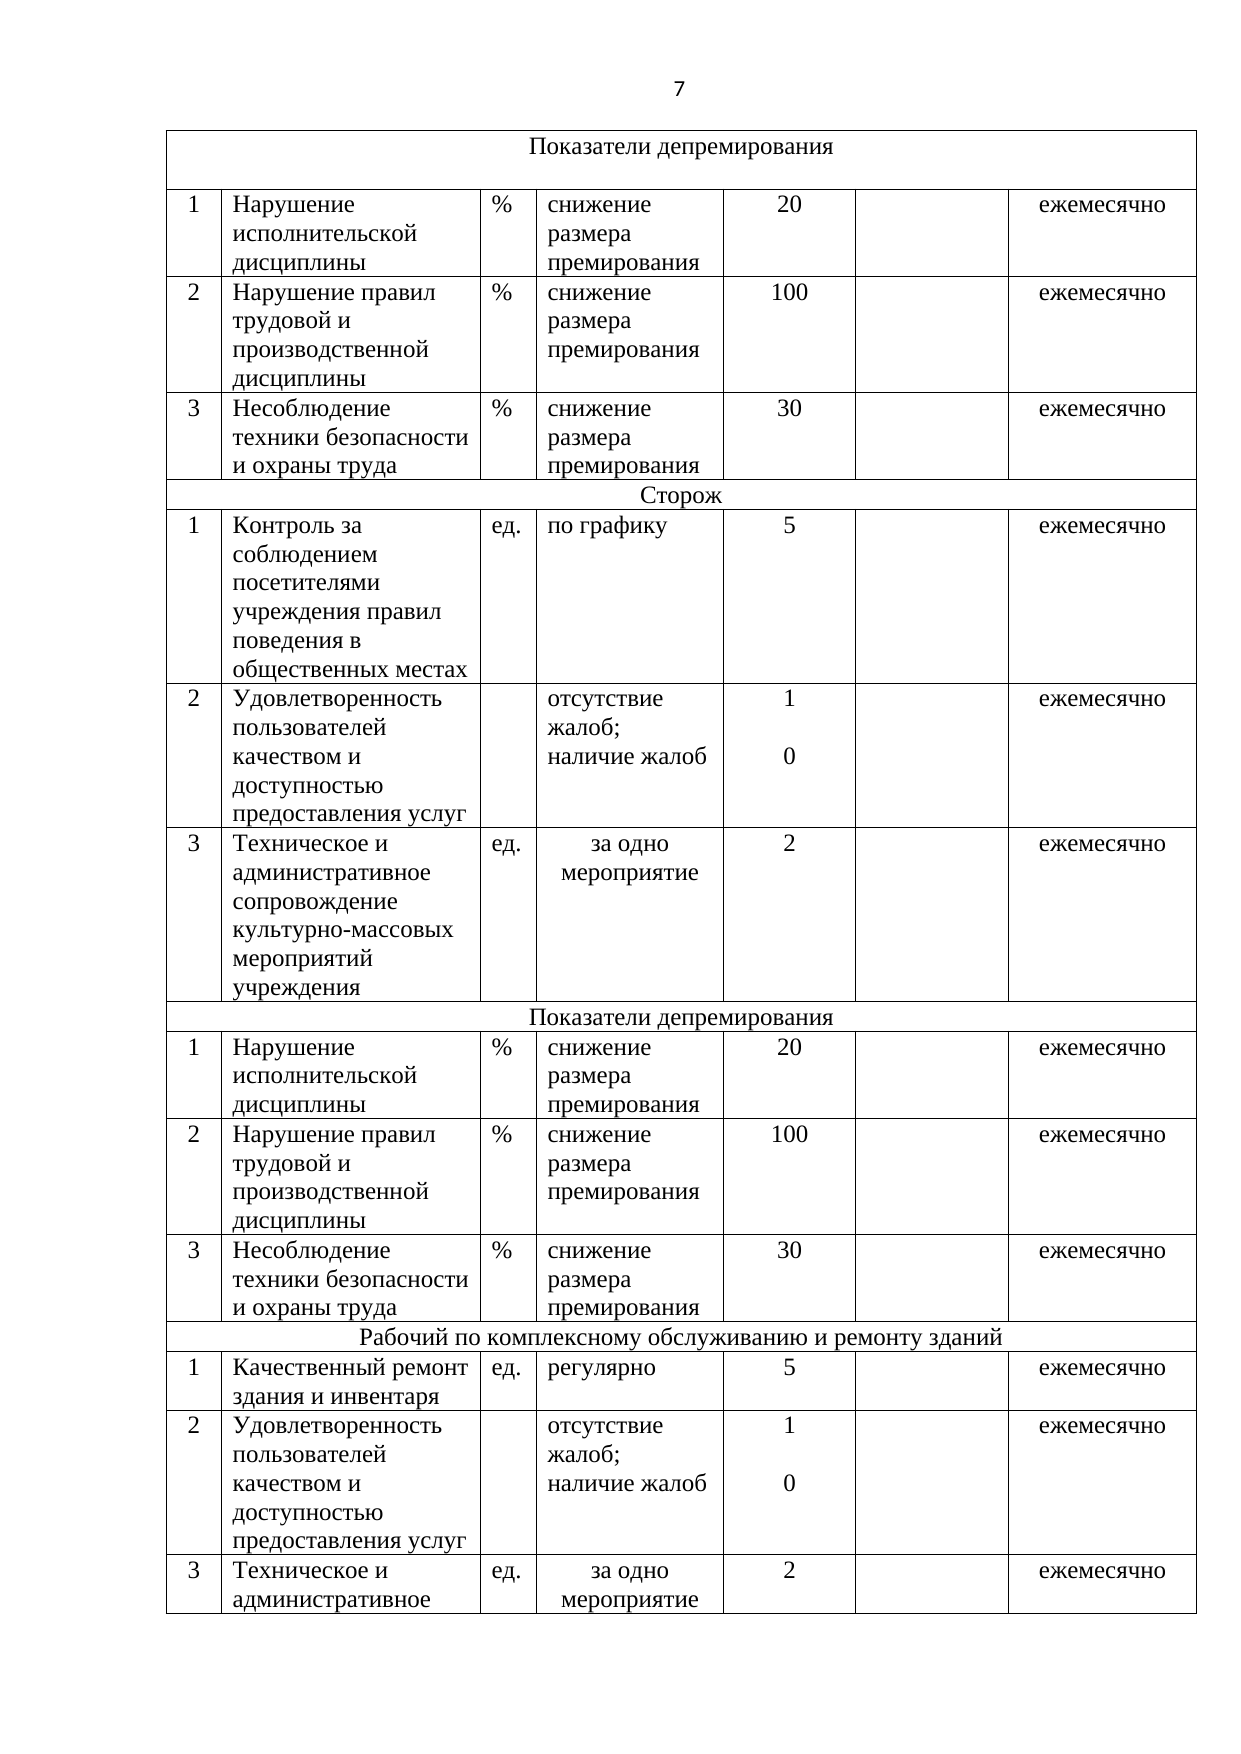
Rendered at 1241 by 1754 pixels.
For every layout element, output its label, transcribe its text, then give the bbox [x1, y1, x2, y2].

table_cell % [481, 190, 536, 276]
table_cell [856, 1119, 1008, 1234]
table_cell 3 [167, 828, 221, 1001]
table_cell ежемесячно [1009, 1032, 1196, 1118]
table_cell за одно мероприятие [537, 828, 723, 1001]
table_cell % [481, 393, 536, 479]
table_cell ежемесячно [1009, 1411, 1196, 1554]
table_cell 100 [724, 277, 855, 392]
table_cell 1 [167, 190, 221, 276]
table_cell 20 [724, 190, 855, 276]
table_cell 5 [724, 1352, 855, 1409]
table_cell снижение размера премирования [537, 1032, 723, 1118]
table_cell ед. [481, 1555, 536, 1613]
table_cell 100 [724, 1119, 855, 1234]
table_cell снижение размера премирования [537, 190, 723, 276]
table_cell ежемесячно [1009, 1352, 1196, 1409]
table_cell за одно мероприятие [537, 1555, 723, 1613]
table_cell снижение размера премирования [537, 1235, 723, 1321]
table_cell ежемесячно [1009, 828, 1196, 1001]
table_cell 1 0 [724, 684, 855, 827]
table_cell % [481, 1235, 536, 1321]
table_cell [856, 510, 1008, 682]
table_cell [856, 1032, 1008, 1118]
table_cell 2 [724, 828, 855, 1001]
table_cell 2 [167, 277, 221, 392]
table_cell 3 [167, 393, 221, 479]
table_cell [481, 1411, 536, 1554]
table_cell [856, 1555, 1008, 1613]
table_cell снижение размера премирования [537, 1119, 723, 1234]
table_cell [856, 1352, 1008, 1409]
table_cell Нарушение исполнительской дисциплины [222, 190, 480, 276]
table_cell ед. [481, 828, 536, 1001]
table_cell ежемесячно [1009, 393, 1196, 479]
table_cell 1 [167, 1032, 221, 1118]
table_cell регулярно [537, 1352, 723, 1409]
table_cell [856, 393, 1008, 479]
table_cell Нарушение правил трудовой и производственной дисциплины [222, 1119, 480, 1234]
table_cell Рабочий по комплексному обслуживанию и ремонту зданий [167, 1322, 1196, 1351]
table_cell 2 [167, 1411, 221, 1554]
table_cell ежемесячно [1009, 190, 1196, 276]
table_cell [481, 684, 536, 827]
table_cell ежемесячно [1009, 1119, 1196, 1234]
table_cell 1 [167, 510, 221, 682]
table_cell ежемесячно [1009, 1555, 1196, 1613]
table_cell % [481, 1119, 536, 1234]
table_cell [856, 277, 1008, 392]
table_cell Сторож [167, 480, 1196, 509]
table_cell 1 [167, 1352, 221, 1409]
table_cell Техническое и административное сопровождение культурно-массовых мероприятий учреждения [222, 828, 480, 1001]
table_cell 30 [724, 1235, 855, 1321]
table_cell [856, 828, 1008, 1001]
table_cell Удовлетворенность пользователей качеством и доступностью предоставления услуг [222, 684, 480, 827]
table_cell Несоблюдение техники безопасности и охраны труда [222, 393, 480, 479]
table_cell Нарушение правил трудовой и производственной дисциплины [222, 277, 480, 392]
table_cell ежемесячно [1009, 684, 1196, 827]
table_cell 2 [167, 1119, 221, 1234]
table_cell Несоблюдение техники безопасности и охраны труда [222, 1235, 480, 1321]
table_cell Качественный ремонт здания и инвентаря [222, 1352, 480, 1409]
table_cell [856, 684, 1008, 827]
table_cell Нарушение исполнительской дисциплины [222, 1032, 480, 1118]
table_cell Показатели депремирования [167, 1002, 1196, 1031]
table_cell 3 [167, 1235, 221, 1321]
table_cell отсутствие жалоб; наличие жалоб [537, 684, 723, 827]
table_cell 30 [724, 393, 855, 479]
table_cell снижение размера премирования [537, 393, 723, 479]
table_cell 2 [167, 684, 221, 827]
table_cell 2 [724, 1555, 855, 1613]
table_cell 3 [167, 1555, 221, 1613]
table_cell ежемесячно [1009, 277, 1196, 392]
table_cell [856, 190, 1008, 276]
table_cell отсутствие жалоб; наличие жалоб [537, 1411, 723, 1554]
table_cell ежемесячно [1009, 1235, 1196, 1321]
table_cell Удовлетворенность пользователей качеством и доступностью предоставления услуг [222, 1411, 480, 1554]
table_cell ед. [481, 1352, 536, 1409]
table_cell 20 [724, 1032, 855, 1118]
table_cell 1 0 [724, 1411, 855, 1554]
table_cell % [481, 277, 536, 392]
table_cell ед. [481, 510, 536, 682]
table_cell 5 [724, 510, 855, 682]
table_cell снижение размера премирования [537, 277, 723, 392]
table_cell ежемесячно [1009, 510, 1196, 682]
table_cell по графику [537, 510, 723, 682]
table_cell Контроль за соблюдением посетителями учреждения правил поведения в общественных местах [222, 510, 480, 682]
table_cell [222, 1555, 480, 1613]
table_cell Показатели депремирования [167, 131, 1196, 188]
table_cell % [481, 1032, 536, 1118]
table_cell [856, 1411, 1008, 1554]
table_cell [856, 1235, 1008, 1321]
